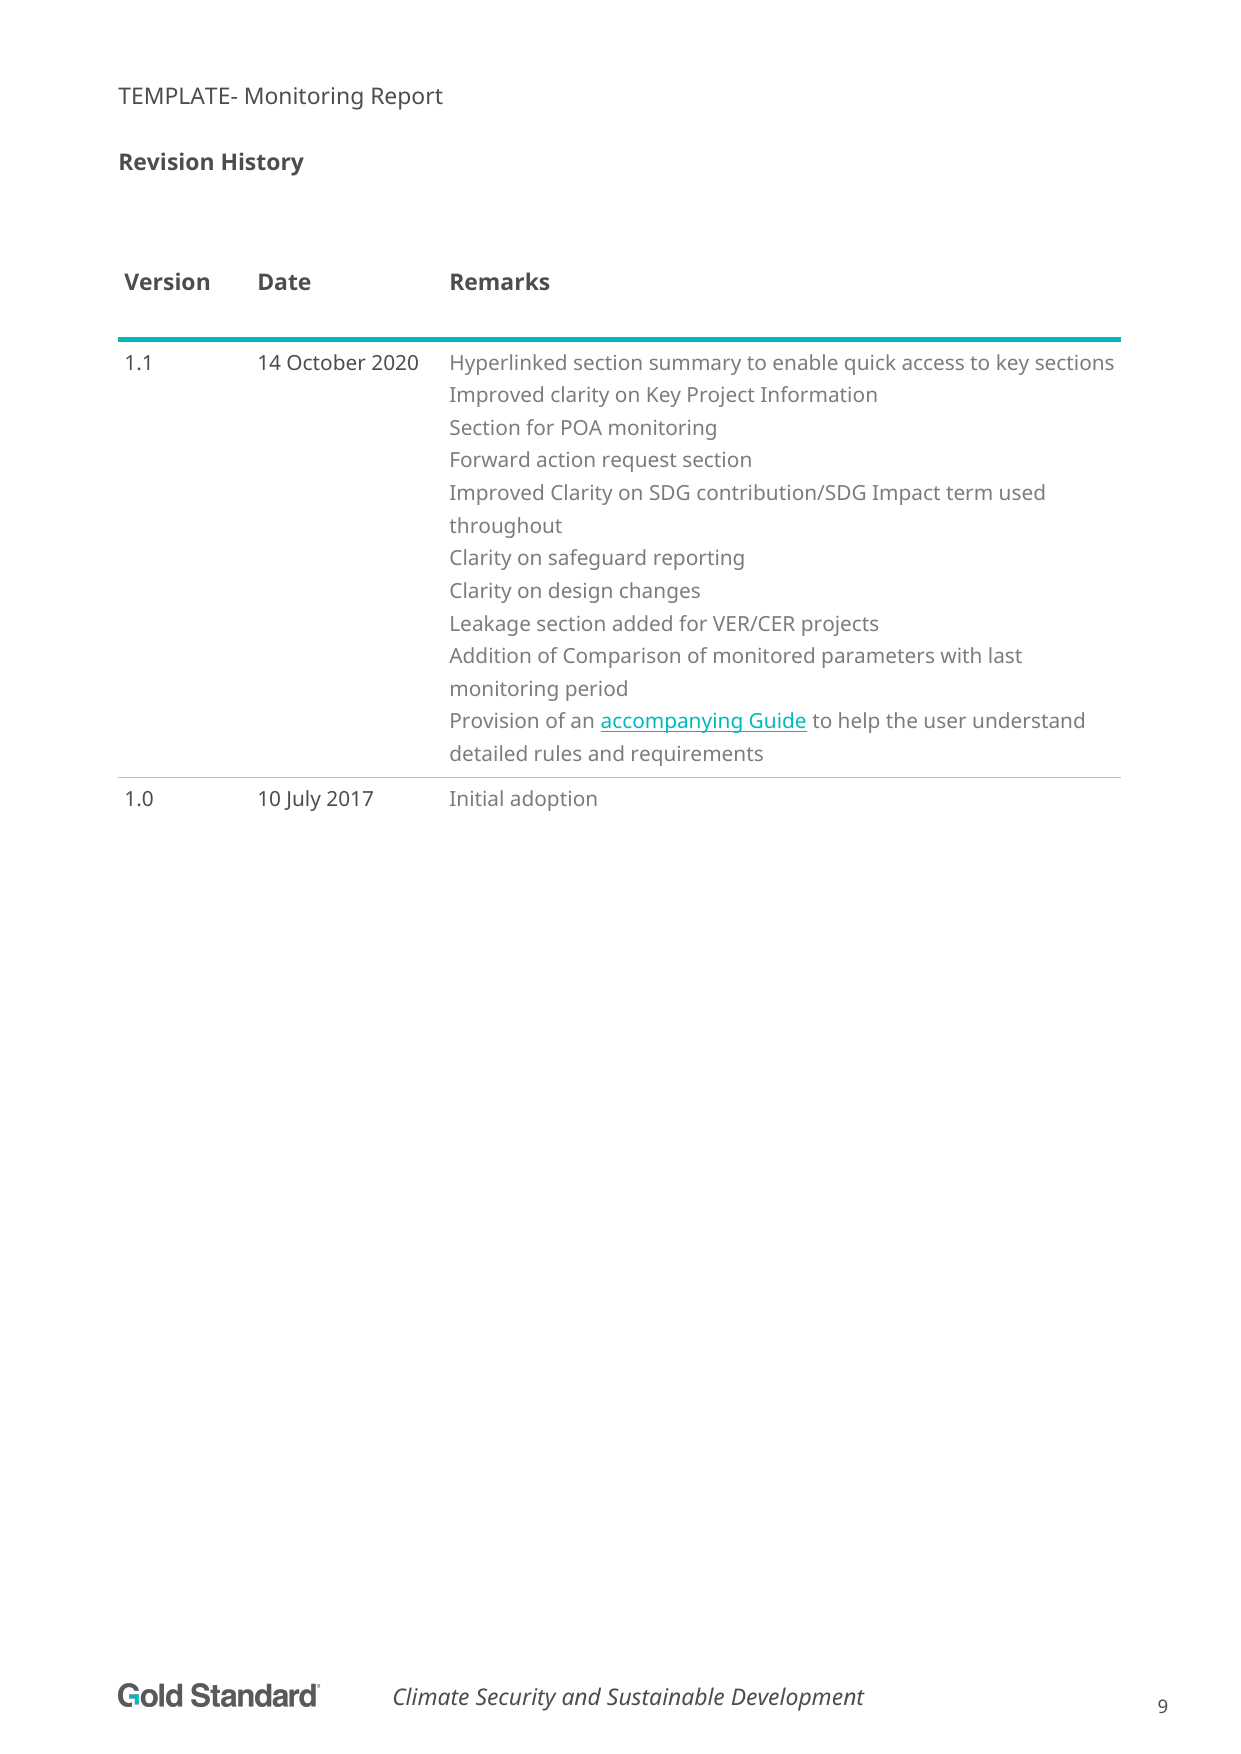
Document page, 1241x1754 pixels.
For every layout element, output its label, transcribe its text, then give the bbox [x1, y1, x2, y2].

table_cell 1.0 [118, 778, 251, 852]
table_cell Initial adoption [443, 778, 1121, 852]
table_cell 10 July 2017 [251, 778, 443, 852]
table_header Date [251, 260, 443, 337]
table_cell 14 October 2020 [251, 342, 443, 777]
table_header Version [118, 260, 251, 337]
table_cell 1.1 [118, 342, 251, 777]
table_cell Hyperlinked section summary to enable quick access to key sections Improved clarity on Key Project Information Section for POA monitoring Forward action request section Improved Clarity on SDG contribution/SDG Impact term used throughout Clarity on safeguard reporting Clarity on design changes Leakage section added for VER/CER projects Addition of Comparison of monitored parameters with last monitoring period Provision of an accompanying Guide to help the user understand detailed rules and requirements [443, 342, 1121, 777]
table_header Remarks [443, 260, 1121, 337]
text Revision History [118, 146, 1122, 177]
